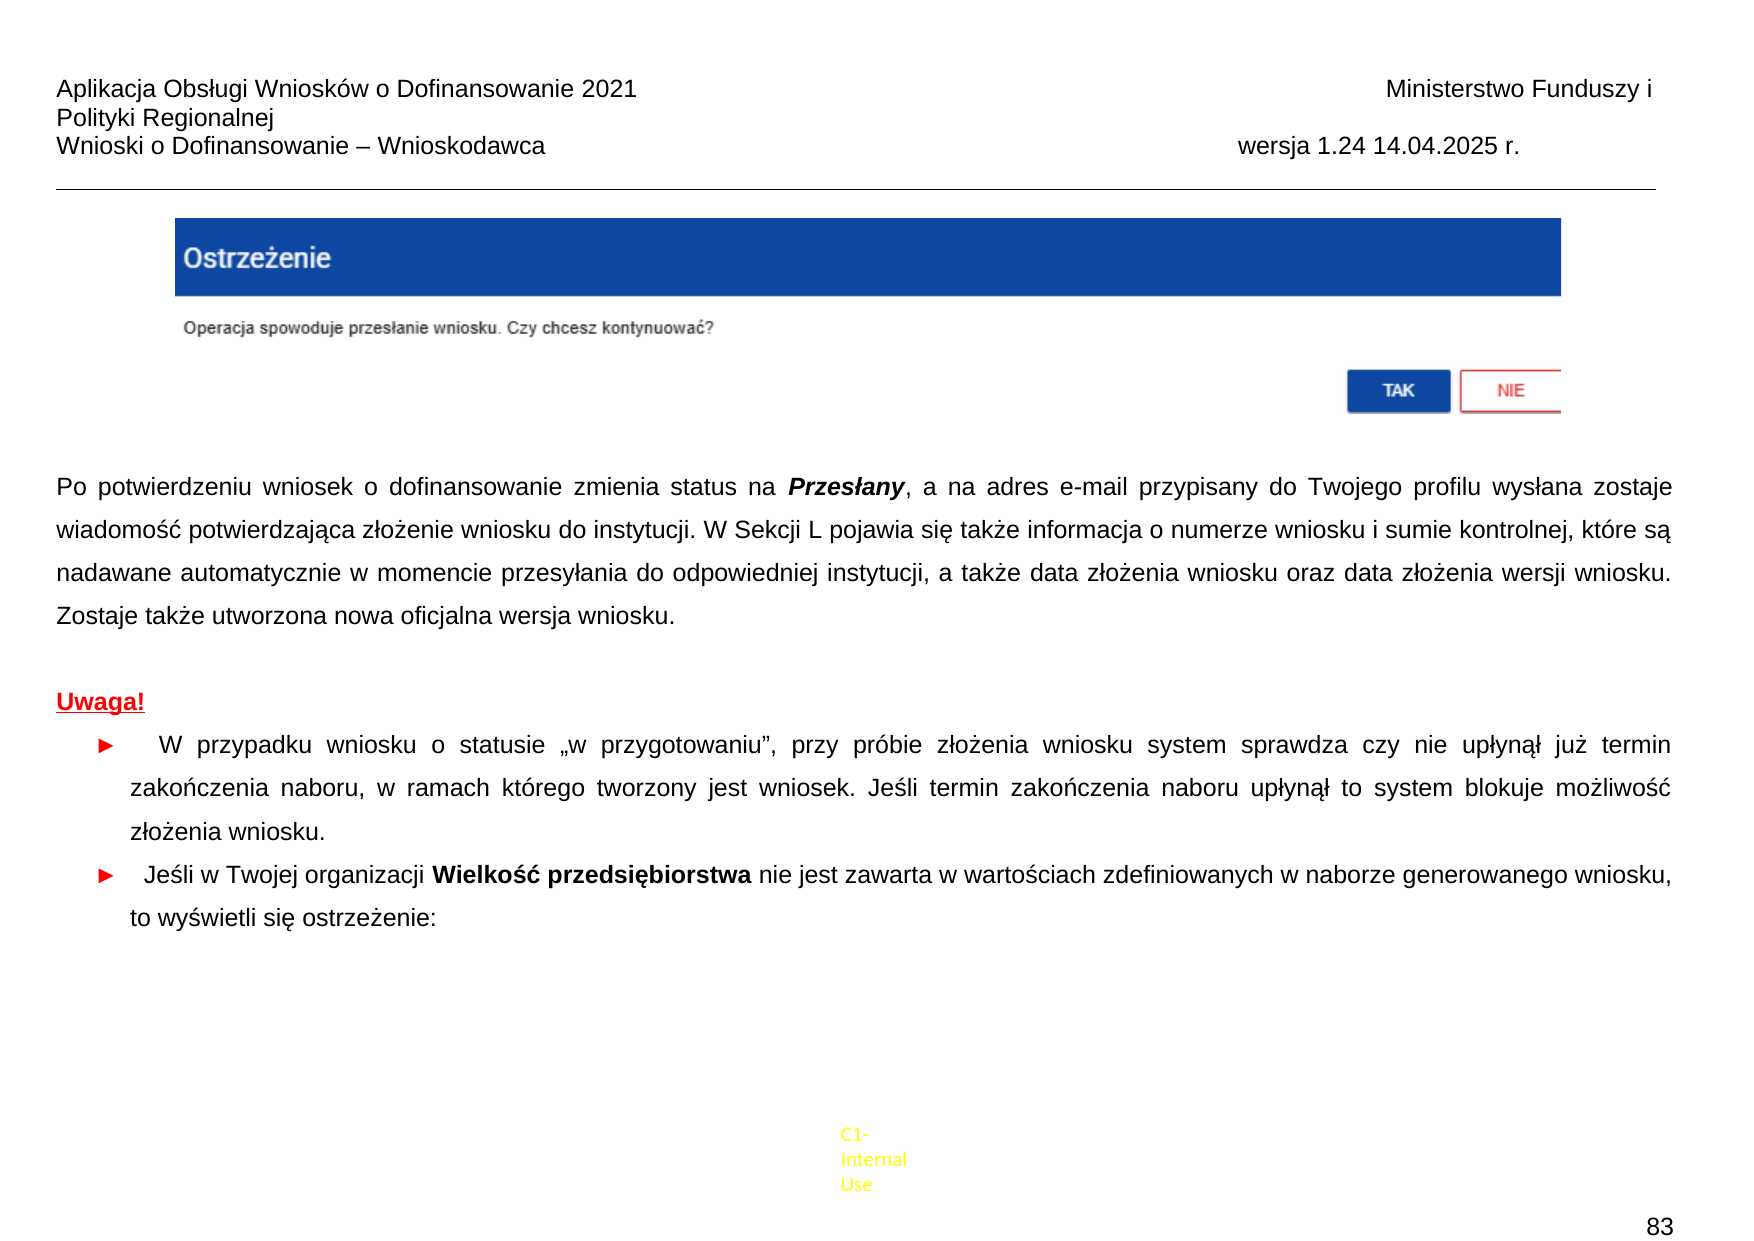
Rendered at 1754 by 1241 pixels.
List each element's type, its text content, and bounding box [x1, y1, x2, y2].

list Jeśli w Twojej organizacji Wielkość przedsiębiorstwa nie jest zawarta w wartościach zdefiniowanych w naborze generowanego wniosku, to wyświetli się ostrzeżenie: [94, 859, 1674, 931]
text Uwaga! [56, 687, 1674, 716]
picture [175, 218, 1562, 414]
list W przypadku wniosku o statusie „w przygotowaniu”, przy próbie złożenia wniosku system sprawdza czy nie upłynął już termin zakończenia naboru, w ramach którego tworzony jest wniosek. Jeśli termin zakończenia naboru upłynął to system blokuje możliwość złożenia wniosku. [94, 730, 1674, 845]
text Po potwierdzeniu wniosek o dofinansowanie zmienia status na Przesłany, a na adres e-mail przypisany do Twojego profilu wysłana zostaje wiadomość potwierdzająca złożenie wniosku do instytucji. W Sekcji L pojawia się także informacja o numerze wniosku i sumie kontrolnej, które są nadawane automatycznie w momencie przesyłania do odpowiedniej instytucji, a także data złożenia wniosku oraz data złożenia wersji wniosku. Zostaje także utworzona nowa oficjalna wersja wniosku. [56, 471, 1674, 629]
